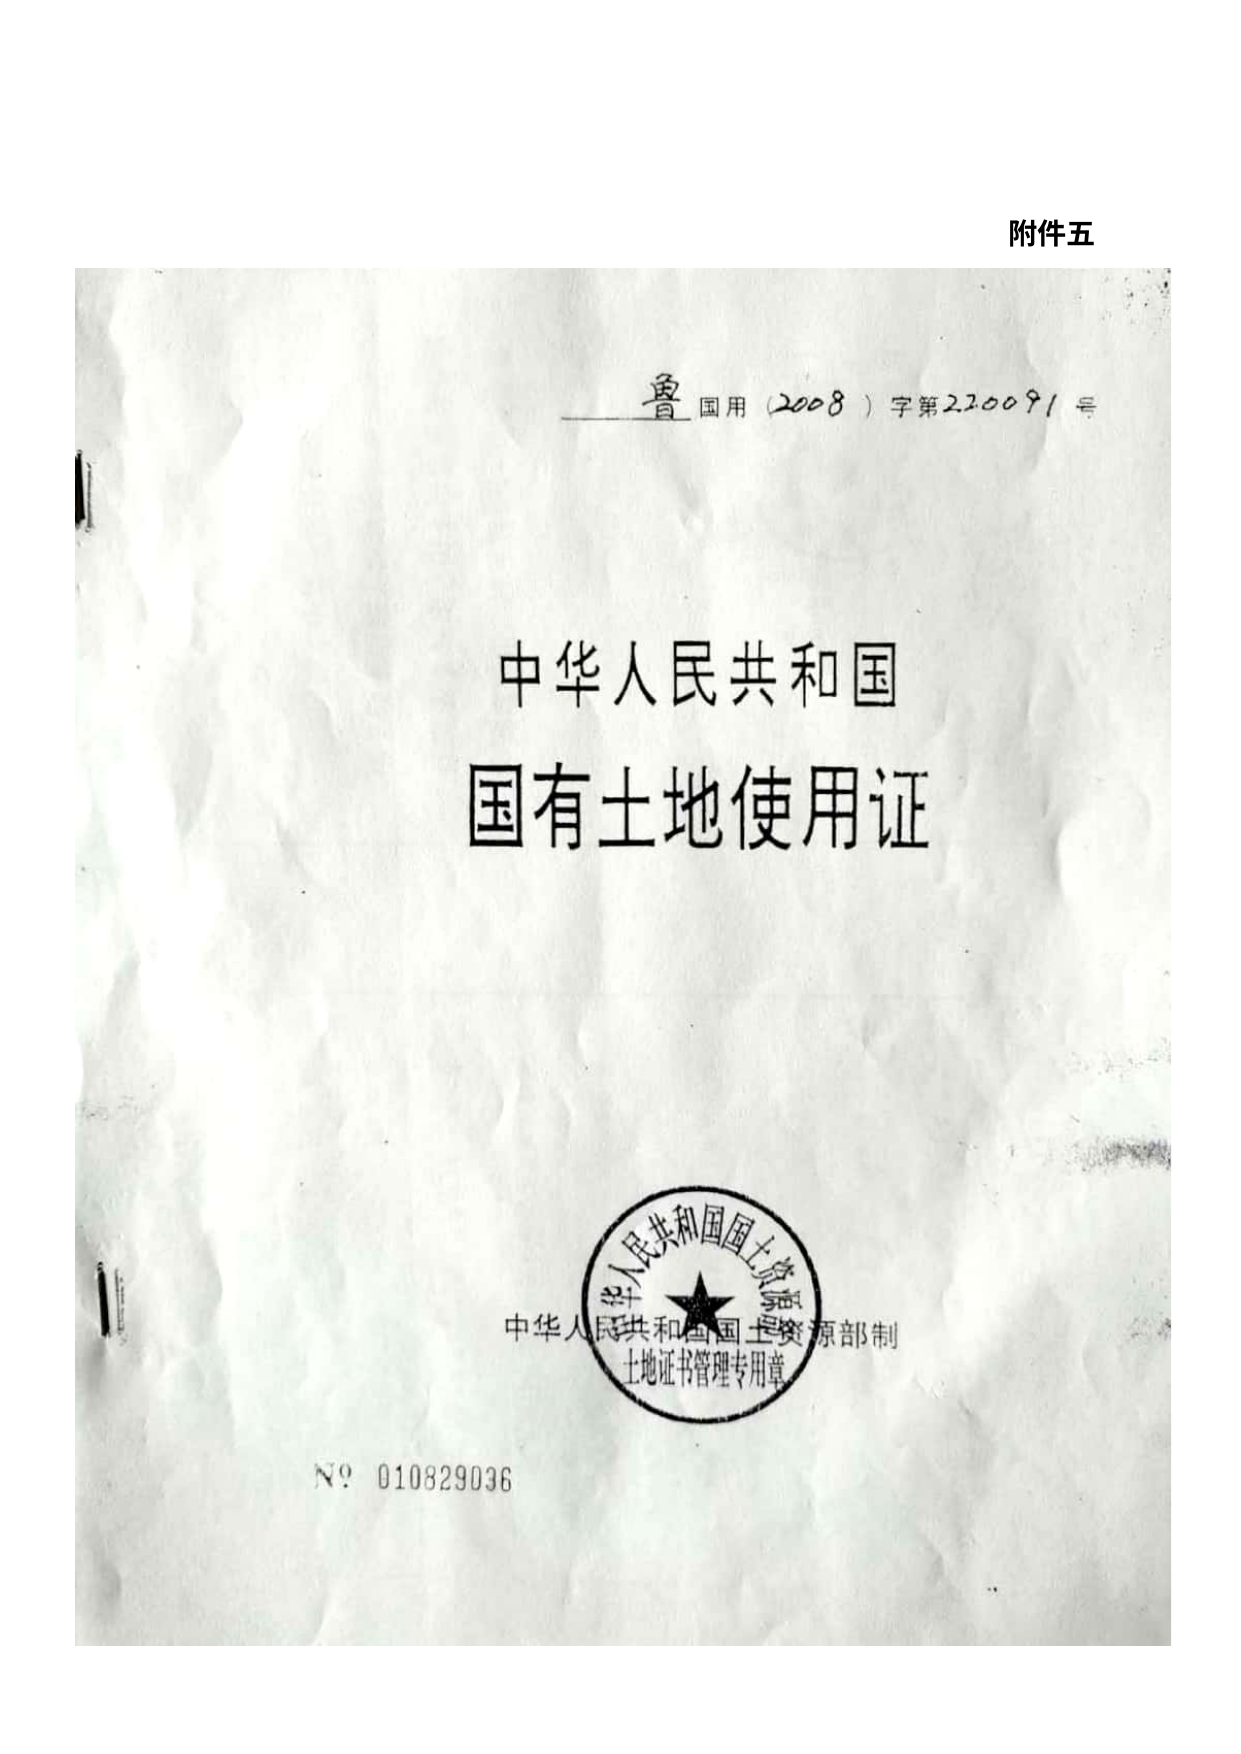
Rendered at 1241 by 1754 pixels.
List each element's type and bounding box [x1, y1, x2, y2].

picture [75, 268, 1172, 1646]
